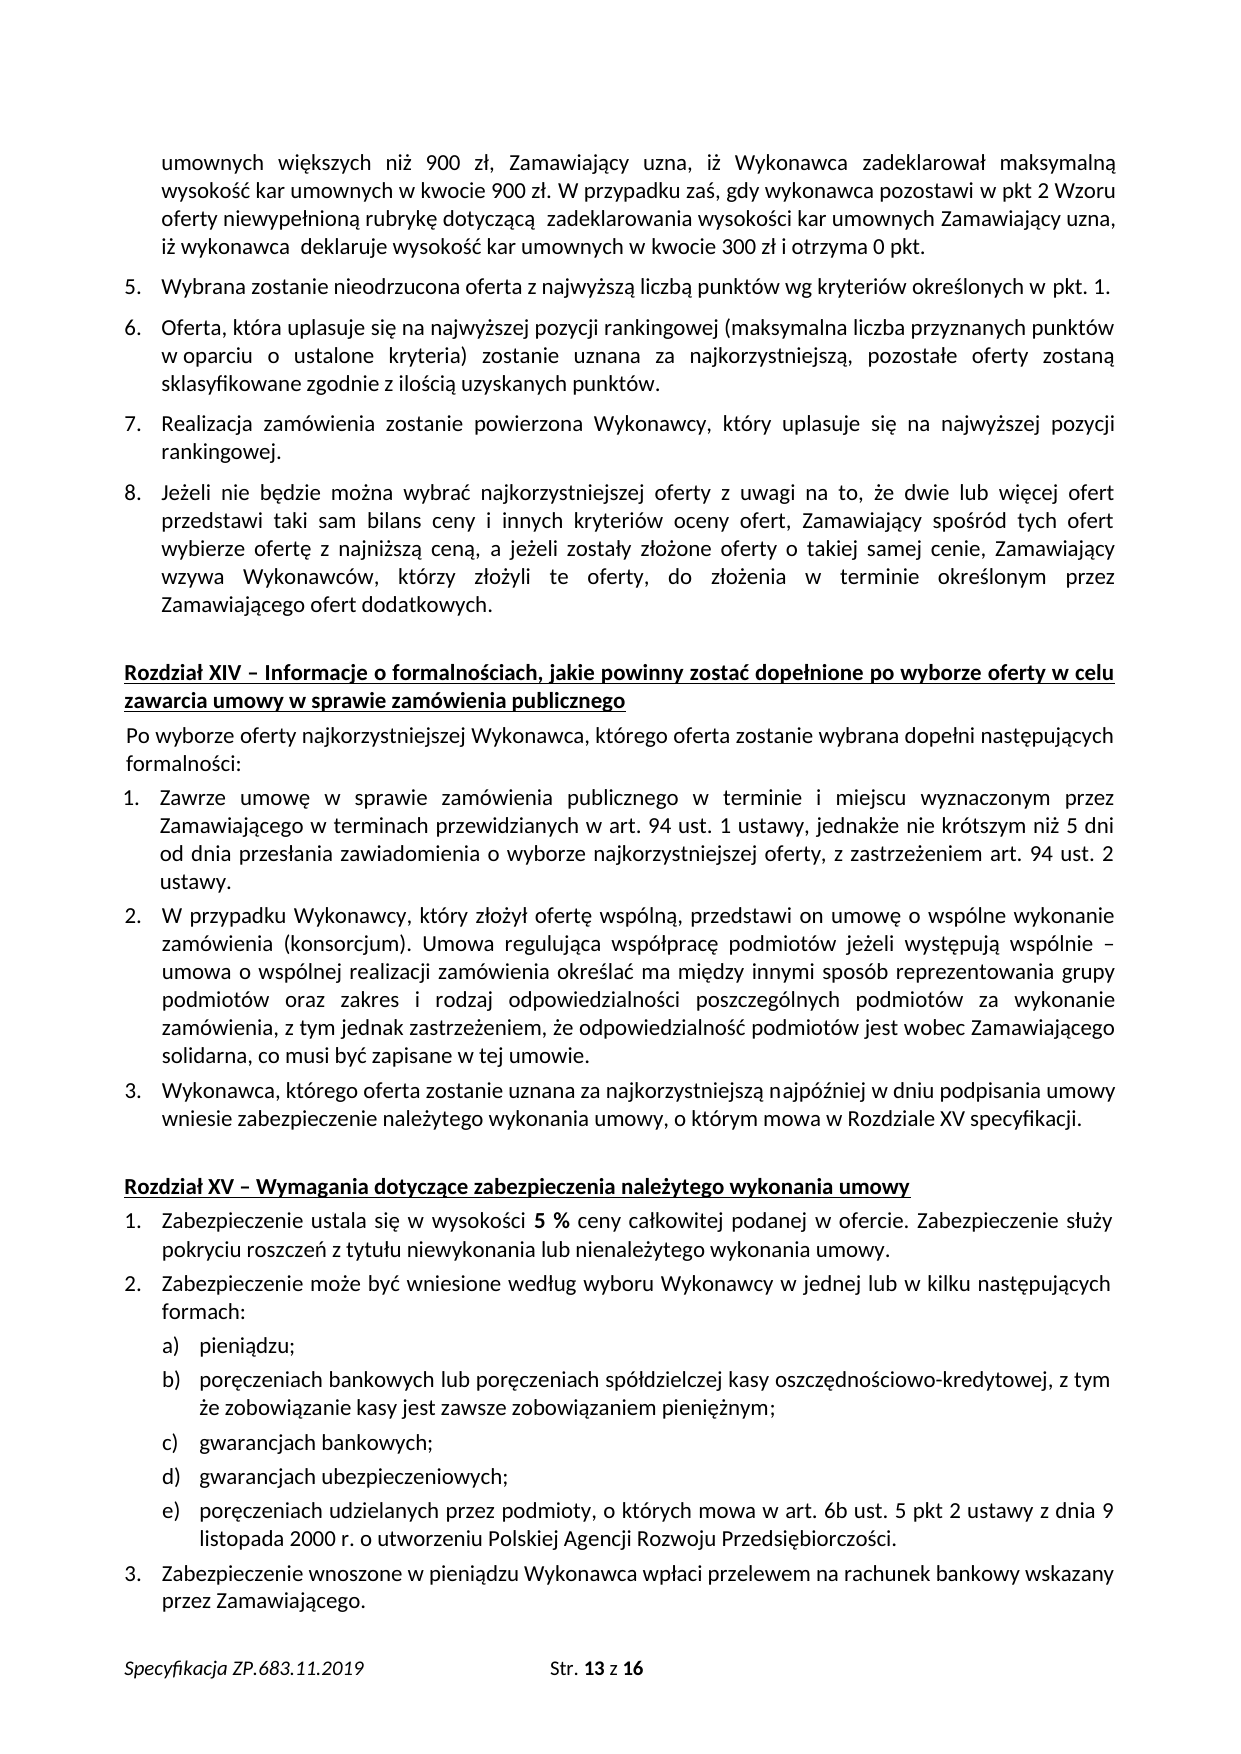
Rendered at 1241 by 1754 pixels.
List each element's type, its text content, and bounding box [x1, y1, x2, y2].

list W przypadku Wykonawcy, który złożył ofertę wspólną, przedstawi on umowę o wspólne wykonanie zamówienia (konsorcjum). Umowa regulująca współpracę podmiotów jeżeli występują wspólnie – umowa o wspólnej realizacji zamówienia określać ma między innymi sposób reprezentowania grupy podmiotów oraz zakres i rodzaj odpowiedzialności poszczególnych podmiotów za wykonanie zamówienia, z tym jednak zastrzeżeniem, że odpowiedzialność podmiotów jest wobec Zamawiającego solidarna, co musi być zapisane w tej umowie. [124, 901, 1116, 1069]
list Zawrze umowę w sprawie zamówienia publicznego w terminie i miejscu wyznaczonym przez Zamawiającego w terminach przewidzianych w art. 94 ust. 1 ustawy, jednakże nie krótszym niż 5 dni od dnia przesłania zawiadomienia o wyborze najkorzystniejszej oferty, z zastrzeżeniem art. 94 ust. 2 ustawy. [122, 783, 1116, 895]
list Realizacja zamówienia zostanie powierzona Wykonawcy, który uplasuje się na najwyższej pozycji rankingowej. [124, 409, 1116, 465]
list poręczeniach bankowych lub poręczeniach spółdzielczej kasy oszczędnościowo-kredytowej, z tym że zobowiązanie kasy jest zawsze zobowiązaniem pieniężnym; [162, 1366, 1111, 1422]
list Zabezpieczenie może być wniesione według wyboru Wykonawcy w jednej lub w kilku następujących formach: [124, 1269, 1113, 1325]
list poręczeniach udzielanych przez podmioty, o których mowa w art. 6b ust. 5 pkt 2 ustawy z dnia 9 listopada 2000 r. o utworzeniu Polskiej Agencji Rozwoju Przedsiębiorczości. [162, 1496, 1116, 1552]
text Rozdział XV – Wymagania dotyczące zabezpieczenia należytego wykonania umowy [124, 1172, 1116, 1200]
text Rozdział XIV – Informacje o formalnościach, jakie powinny zostać dopełnione po wyborze oferty w celu zawarcia umowy w sprawie zamówienia publicznego [124, 658, 1116, 714]
list Jeżeli nie będzie można wybrać najkorzystniejszej oferty z uwagi na to, że dwie lub więcej ofert przedstawi taki sam bilans ceny i innych kryteriów oceny ofert, Zamawiający spośród tych ofert wybierze ofertę z najniższą ceną, a jeżeli zostały złożone oferty o takiej samej cenie, Zamawiający wzywa Wykonawców, którzy złożyli te oferty, do złożenia w terminie określonym przez Zamawiającego ofert dodatkowych. [124, 478, 1116, 618]
list Wykonawca, którego oferta zostanie uznana za najkorzystniejszą najpóźniej w dniu podpisania umowy wniesie zabezpieczenie należytego wykonania umowy, o którym mowa w Rozdziale XV specyfikacji. [124, 1076, 1116, 1132]
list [124, 148, 1116, 260]
list Wybrana zostanie nieodrzucona oferta z najwyższą liczbą punktów wg kryteriów określonych w pkt. 1. [124, 272, 1116, 300]
list gwarancjach ubezpieczeniowych; [162, 1462, 1111, 1490]
list pieniądzu; [162, 1331, 1111, 1359]
list gwarancjach bankowych; [162, 1428, 1111, 1456]
list Zabezpieczenie wnoszone w pieniądzu Wykonawca wpłaci przelewem na rachunek bankowy wskazany przez Zamawiającego. [124, 1559, 1116, 1615]
list Oferta, która uplasuje się na najwyższej pozycji rankingowej (maksymalna liczba przyznanych punktów w oparciu o ustalone kryteria) zostanie uznana za najkorzystniejszą, pozostałe oferty zostaną sklasyfikowane zgodnie z ilością uzyskanych punktów. [124, 313, 1116, 397]
list Zabezpieczenie ustala się w wysokości 5 % ceny całkowitej podanej w ofercie. Zabezpieczenie służy pokryciu roszczeń z tytułu niewykonania lub nienależytego wykonania umowy. [124, 1207, 1113, 1263]
text Po wyborze oferty najkorzystniejszej Wykonawca, którego oferta zostanie wybrana dopełni następujących formalności: [126, 721, 1116, 777]
